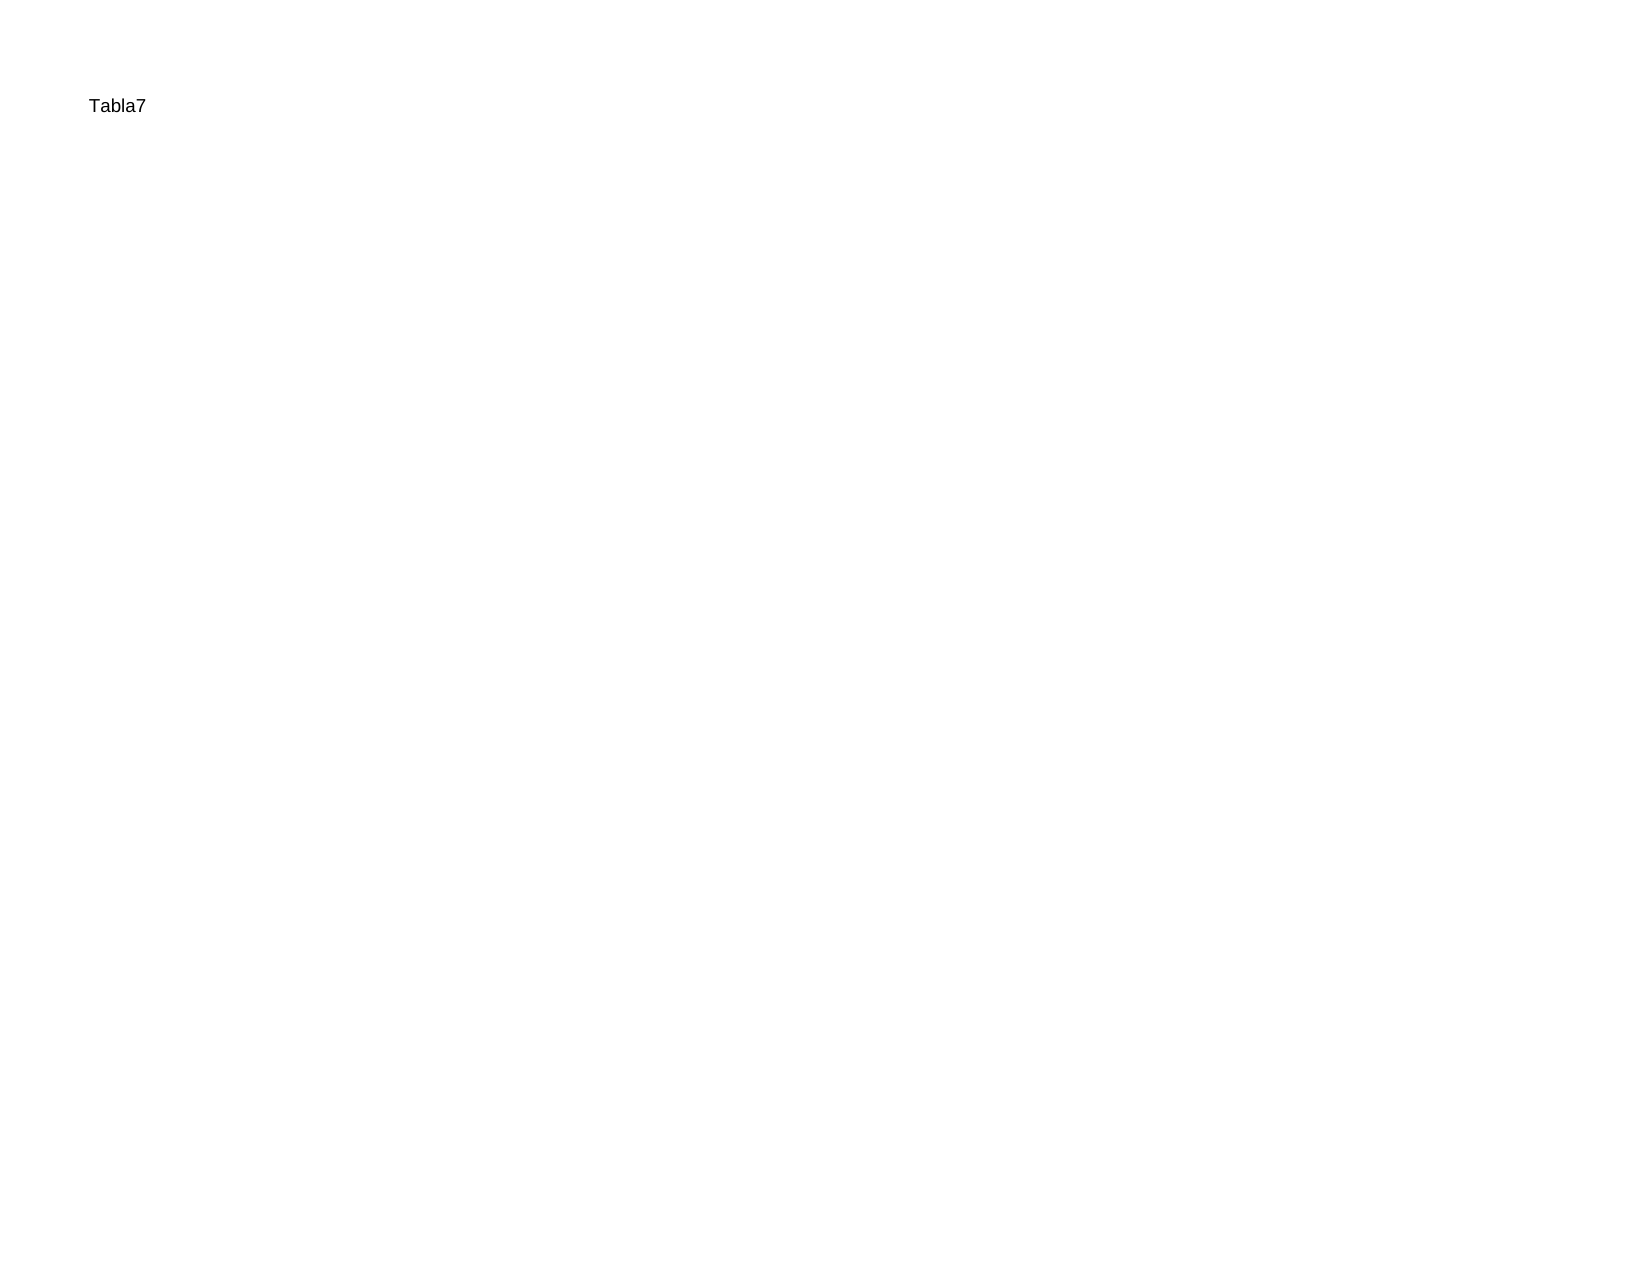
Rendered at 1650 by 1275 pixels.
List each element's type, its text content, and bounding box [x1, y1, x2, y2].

text Tabla7 [89, 94, 1561, 116]
